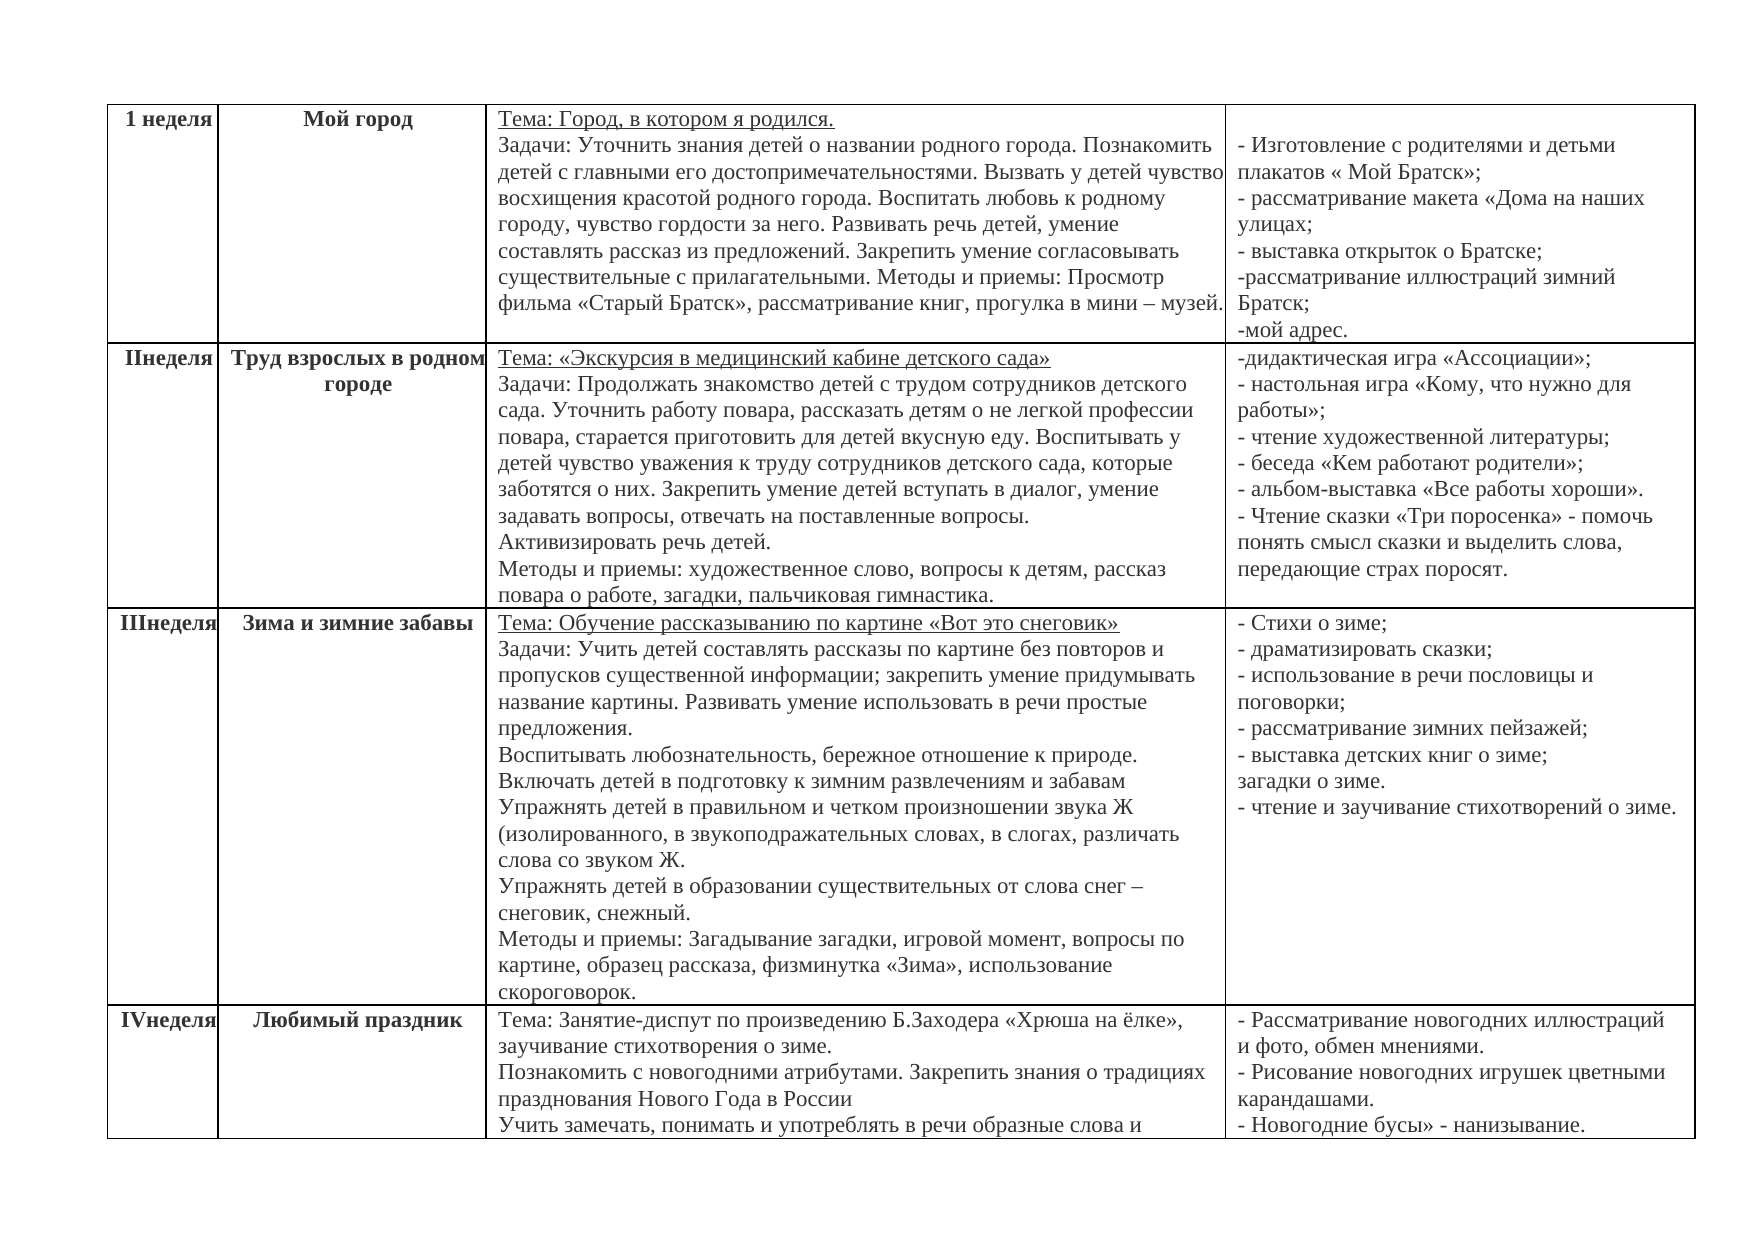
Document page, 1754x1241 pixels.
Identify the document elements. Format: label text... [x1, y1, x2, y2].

table_cell IVнеделя [108, 1006, 217, 1137]
table_cell Тема: Город, в котором я родился. Задачи: Уточнить знания детей о названии родного города. Познакомить детей с главными его достопримечательностями. Вызвать у детей чувство восхищения красотой родного города. Воспитать любовь к родному городу, чувство гордости за него. Развивать речь детей, умение составлять рассказ из предложений. Закрепить умение согласовывать существительные с прилагательными. Методы и приемы: Просмотр фильма «Старый Братск», рассматривание книг, прогулка в мини – музей. [487, 105, 1225, 342]
table_cell Мой город [219, 105, 485, 342]
table_cell - Стихи о зиме; - драматизировать сказки; - использование в речи пословицы и поговорки; - рассматривание зимних пейзажей; - выставка детских книг о зиме; загадки о зиме. - чтение и заучивание стихотворений о зиме. [1226, 609, 1694, 1004]
table_cell IIнеделя [108, 344, 217, 607]
table_cell Труд взрослых в родном городе [219, 344, 485, 607]
table_cell Тема: Обучение рассказыванию по картине «Вот это снеговик» Задачи: Учить детей составлять рассказы по картине без повторов и пропусков существенной информации; закрепить умение придумывать название картины. Развивать умение использовать в речи простые предложения. Воспитывать любознательность, бережное отношение к природе. Включать детей в подготовку к зимним развлечениям и забавам Упражнять детей в правильном и четком произношении звука Ж (изолированного, в звукоподражательных словах, в слогах, различать слова со звуком Ж. Упражнять детей в образовании существительных от слова снег – снеговик, снежный. Методы и приемы: Загадывание загадки, игровой момент, вопросы по картине, образец рассказа, физминутка «Зима», использование скороговорок. [487, 609, 1225, 1004]
table_cell IIIнеделя [108, 609, 217, 1004]
table_cell 1 неделя [108, 105, 217, 342]
table_cell Тема: «Экскурсия в медицинский кабине детского сада» Задачи: Продолжать знакомство детей с трудом сотрудников детского сада. Уточнить работу повара, рассказать детям о не легкой профессии повара, старается приготовить для детей вкусную еду. Воспитывать у детей чувство уважения к труду сотрудников детского сада, которые заботятся о них. Закрепить умение детей вступать в диалог, умение задавать вопросы, отвечать на поставленные вопросы. Активизировать речь детей. Методы и приемы: художественное слово, вопросы к детям, рассказ повара о работе, загадки, пальчиковая гимнастика. [487, 344, 1225, 607]
table_cell Зима и зимние забавы [219, 609, 485, 1004]
table_cell - Изготовление с родителями и детьми плакатов « Мой Братск»; - рассматривание макета «Дома на наших улицах; - выставка открыток о Братске; -рассматривание иллюстраций зимний Братск; -мой адрес. [1226, 105, 1694, 342]
table_cell Любимый праздник [219, 1006, 485, 1137]
table_cell -дидактическая игра «Ассоциации»; - настольная игра «Кому, что нужно для работы»; - чтение художественной литературы; - беседа «Кем работают родители»; - альбом-выставка «Все работы хороши». - Чтение сказки «Три поросенка» - помочь понять смысл сказки и выделить слова, передающие страх поросят. [1226, 344, 1694, 607]
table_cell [1226, 1006, 1694, 1137]
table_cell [487, 1006, 1225, 1137]
